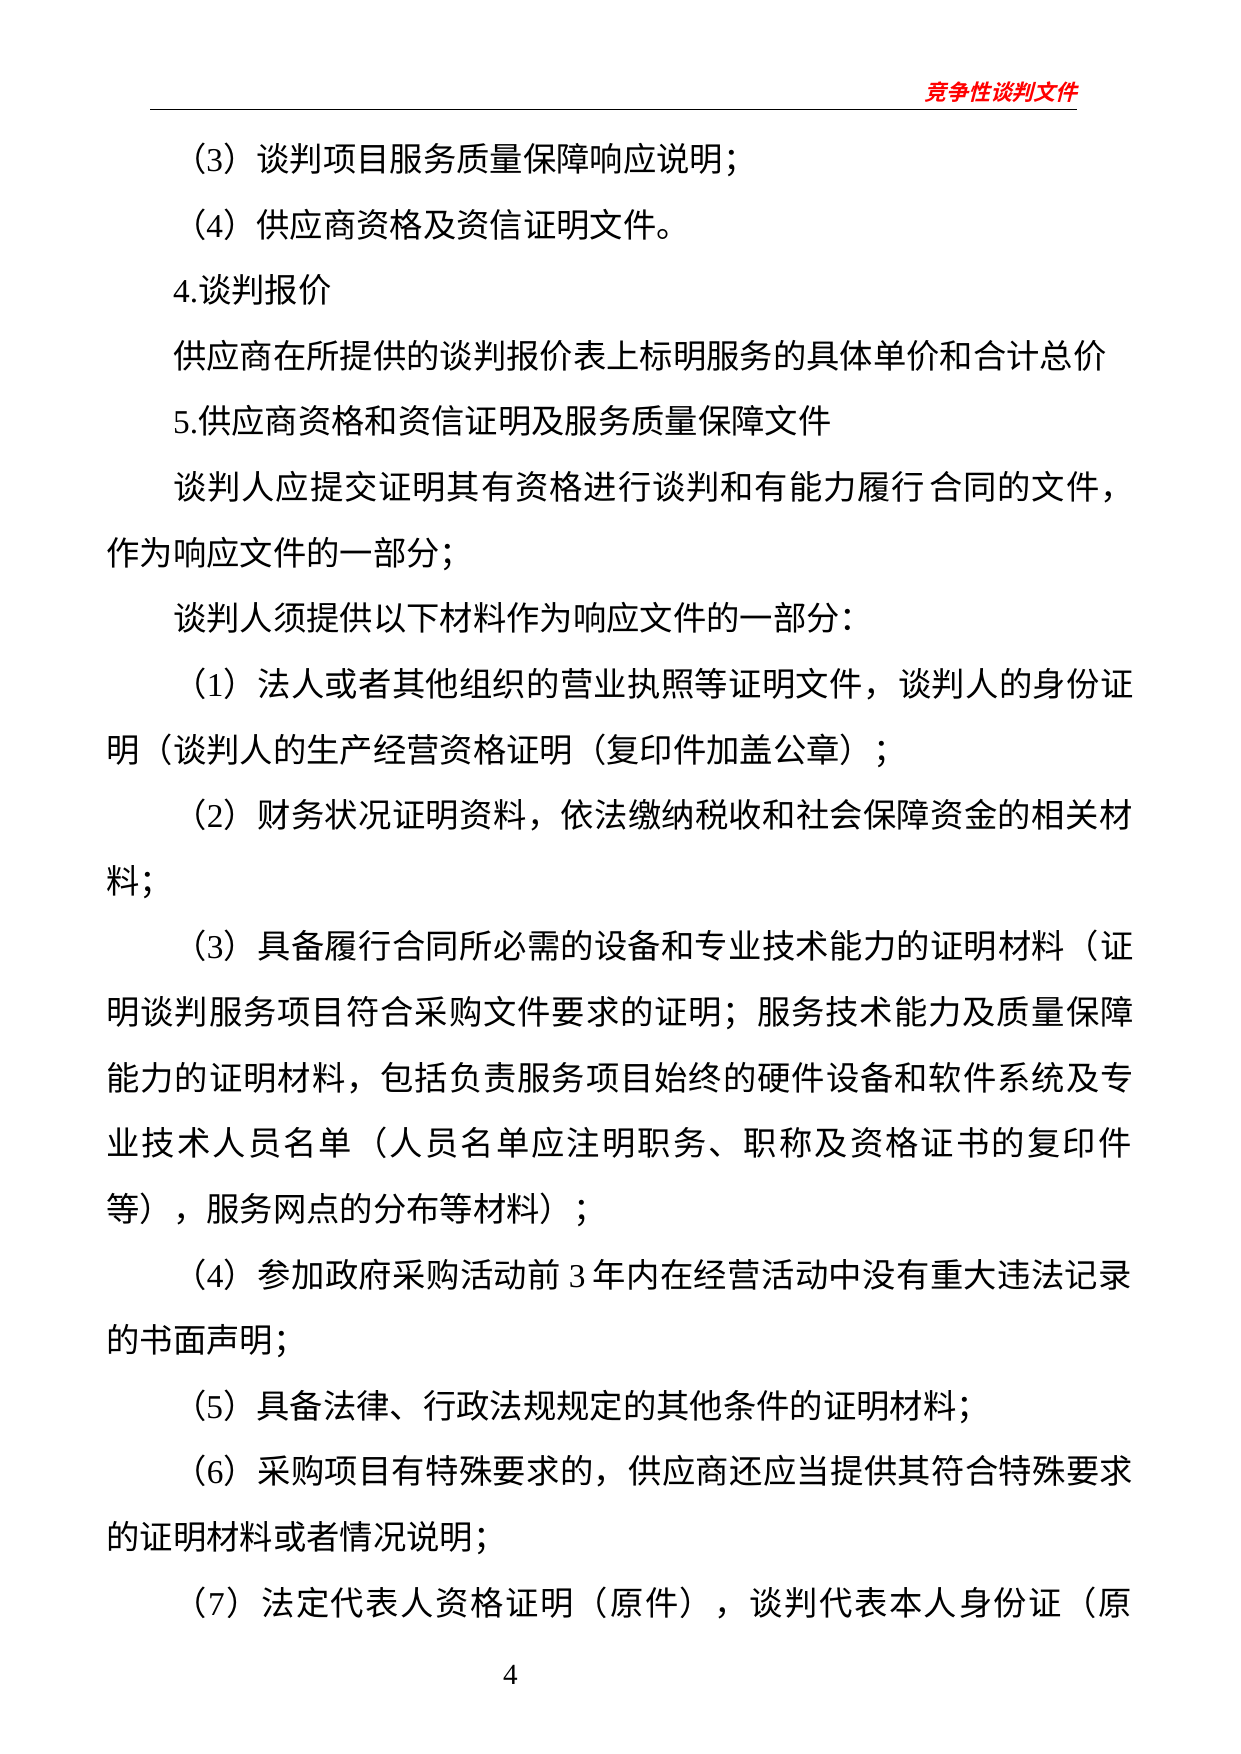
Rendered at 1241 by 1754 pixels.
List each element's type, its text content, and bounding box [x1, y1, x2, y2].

text （1）法人或者其他组织的营业执照等证明文件，谈判人的身份证明（谈判人的生产经营资格证明（复印件加盖公章）； [106, 649, 1134, 780]
text （5）具备法律、行政法规规定的其他条件的证明材料； [106, 1371, 1134, 1437]
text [106, 1568, 1134, 1633]
text 4.谈判报价 [106, 255, 1134, 321]
text 谈判人须提供以下材料作为响应文件的一部分： [106, 583, 1134, 649]
text （2）财务状况证明资料，依法缴纳税收和社会保障资金的相关材料； [106, 780, 1134, 912]
text 谈判人应提交证明其有资格进行谈判和有能力履行合同的文件，作为响应文件的一部分； [106, 452, 1134, 583]
text 供应商在所提供的谈判报价表上标明服务的具体单价和合计总价 [106, 321, 1134, 387]
text （3）具备履行合同所必需的设备和专业技术能力的证明材料（证明谈判服务项目符合采购文件要求的证明；服务技术能力及质量保障能力的证明材料，包括负责服务项目始终的硬件设备和软件系统及专业技术人员名单（人员名单应注明职务、职称及资格证书的复印件等），服务网点的分布等材料）； [106, 912, 1134, 1240]
text （4）供应商资格及资信证明文件。 [106, 190, 1134, 255]
text （6）采购项目有特殊要求的，供应商还应当提供其符合特殊要求的证明材料或者情况说明； [106, 1437, 1134, 1568]
text （4）参加政府采购活动前3年内在经营活动中没有重大违法记录的书面声明； [106, 1240, 1134, 1371]
text （3）谈判项目服务质量保障响应说明； [106, 124, 1134, 190]
text 5.供应商资格和资信证明及服务质量保障文件 [106, 387, 1134, 452]
